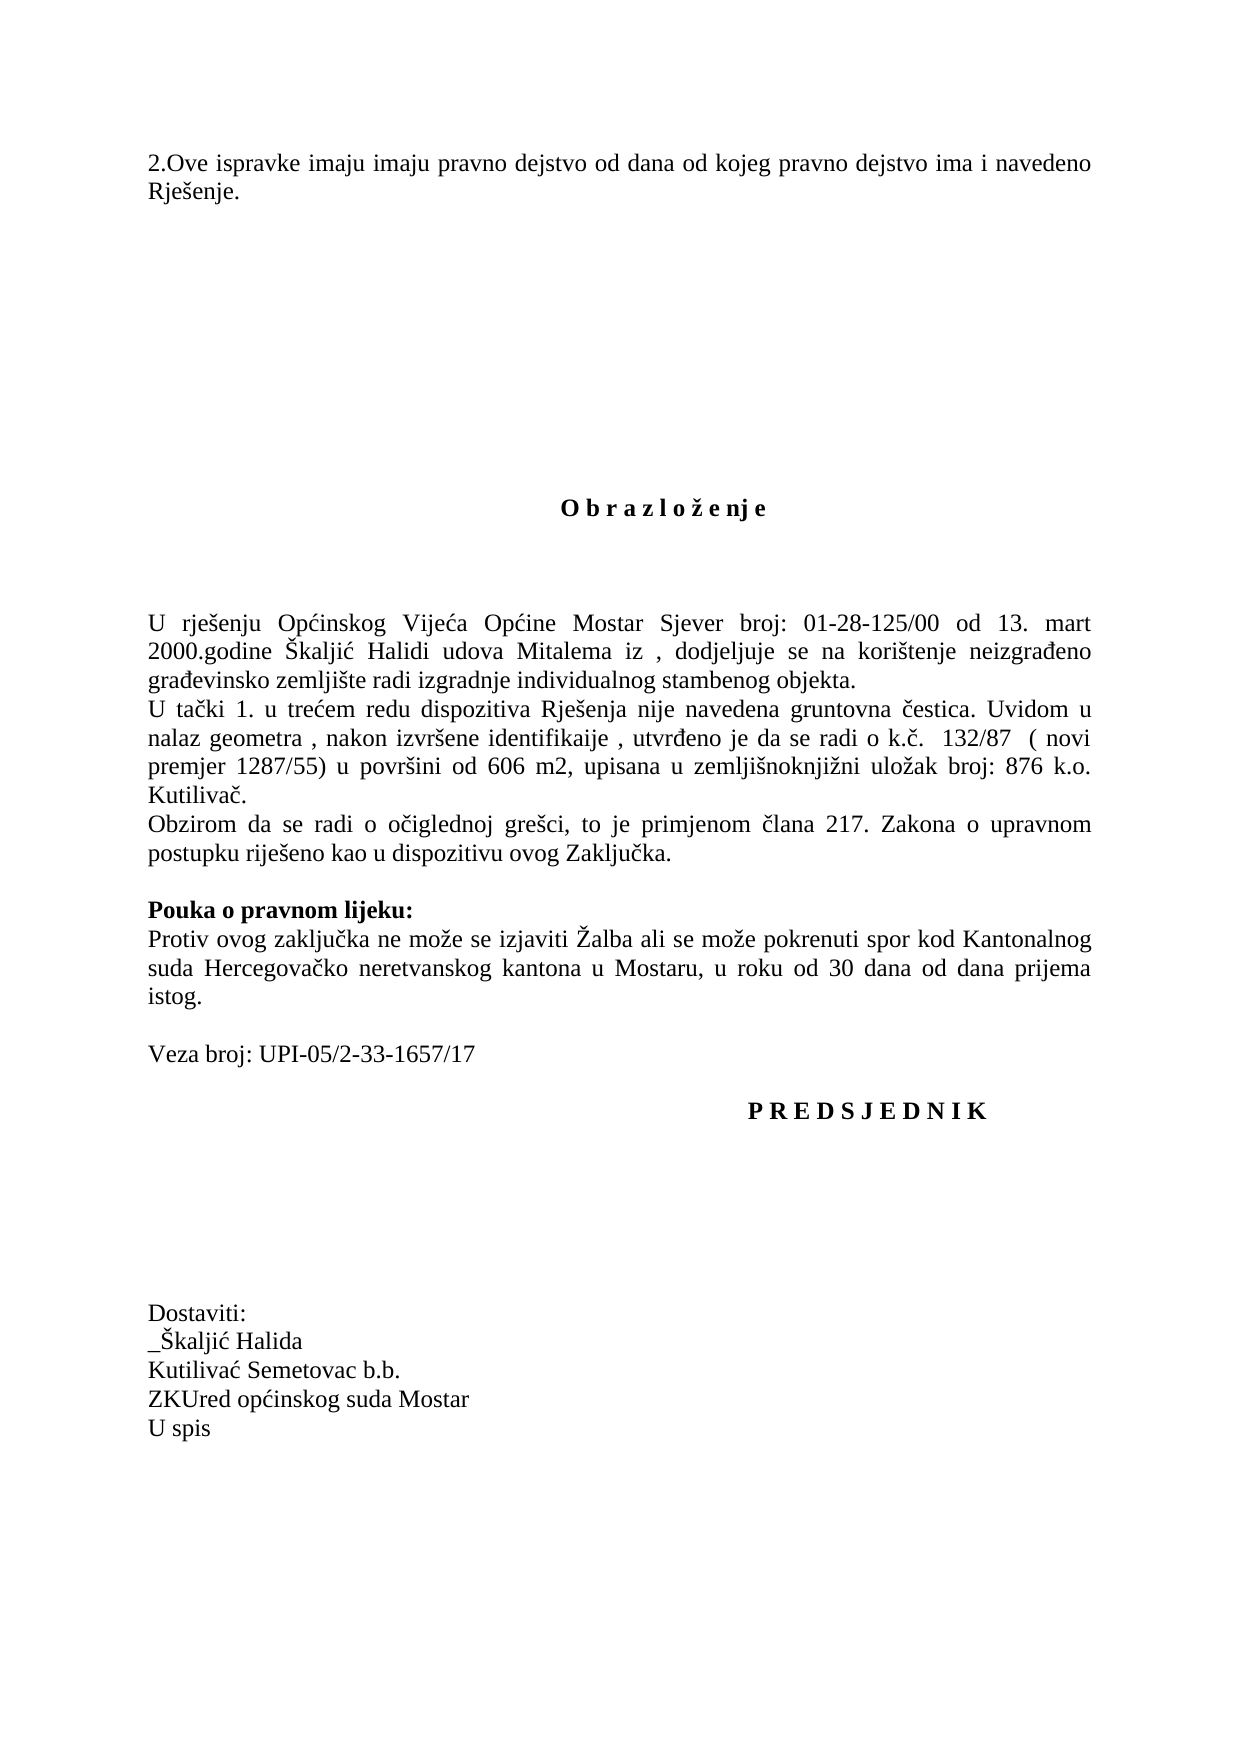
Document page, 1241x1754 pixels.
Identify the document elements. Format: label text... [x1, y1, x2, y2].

text Pouka o pravnom lijeku: [148, 895, 1093, 924]
text Veza broj: UPI-05/2-33-1657/17 [148, 1039, 1093, 1068]
text Dostaviti: [148, 1298, 1093, 1326]
text ZKUred općinskog suda Mostar [148, 1384, 1093, 1413]
text U tački 1. u trećem redu dispozitiva Rješenja nije navedena gruntovna čestica. Uvidom u nalaz geometra , nakon izvršene identifikaije , utvrđeno je da se radi o k.č. 132/87 ( novi premjer 1287/55) u površini od 606 m2, upisana u zemljišnoknjižni uložak broj: 876 k.o. Kutilivač. [148, 694, 1093, 809]
subtitle O b r a z l o ž e nj e [148, 493, 1093, 521]
text U rješenju Općinskog Vijeća Općine Mostar Sjever broj: 01-28-125/00 od 13. mart 2000.godine Škaljić Halidi udova Mitalema iz , dodjeljuje se na korištenje neizgrađeno građevinsko zemljište radi izgradnje individualnog stambenog objekta. [148, 608, 1093, 694]
text U spis [148, 1413, 1093, 1441]
text Protiv ovog zaključka ne može se izjaviti Žalba ali se može pokrenuti spor kod Kantonalnog suda Hercegovačko neretvanskog kantona u Mostaru, u roku od 30 dana od dana prijema istog. [148, 924, 1093, 1010]
subtitle 2.Ove ispravke imaju imaju pravno dejstvo od dana od kojeg pravno dejstvo ima i navedeno Rješenje. [148, 148, 1093, 205]
text P R E D S J E D N I K [148, 1096, 1093, 1125]
text Kutilivać Semetovac b.b. [148, 1355, 1093, 1384]
text Obzirom da se radi o očiglednoj grešci, to je primjenom člana 217. Zakona o upravnom postupku riješeno kao u dispozitivu ovog Zaključka. [148, 809, 1093, 866]
text _Škaljić Halida [148, 1326, 1093, 1355]
